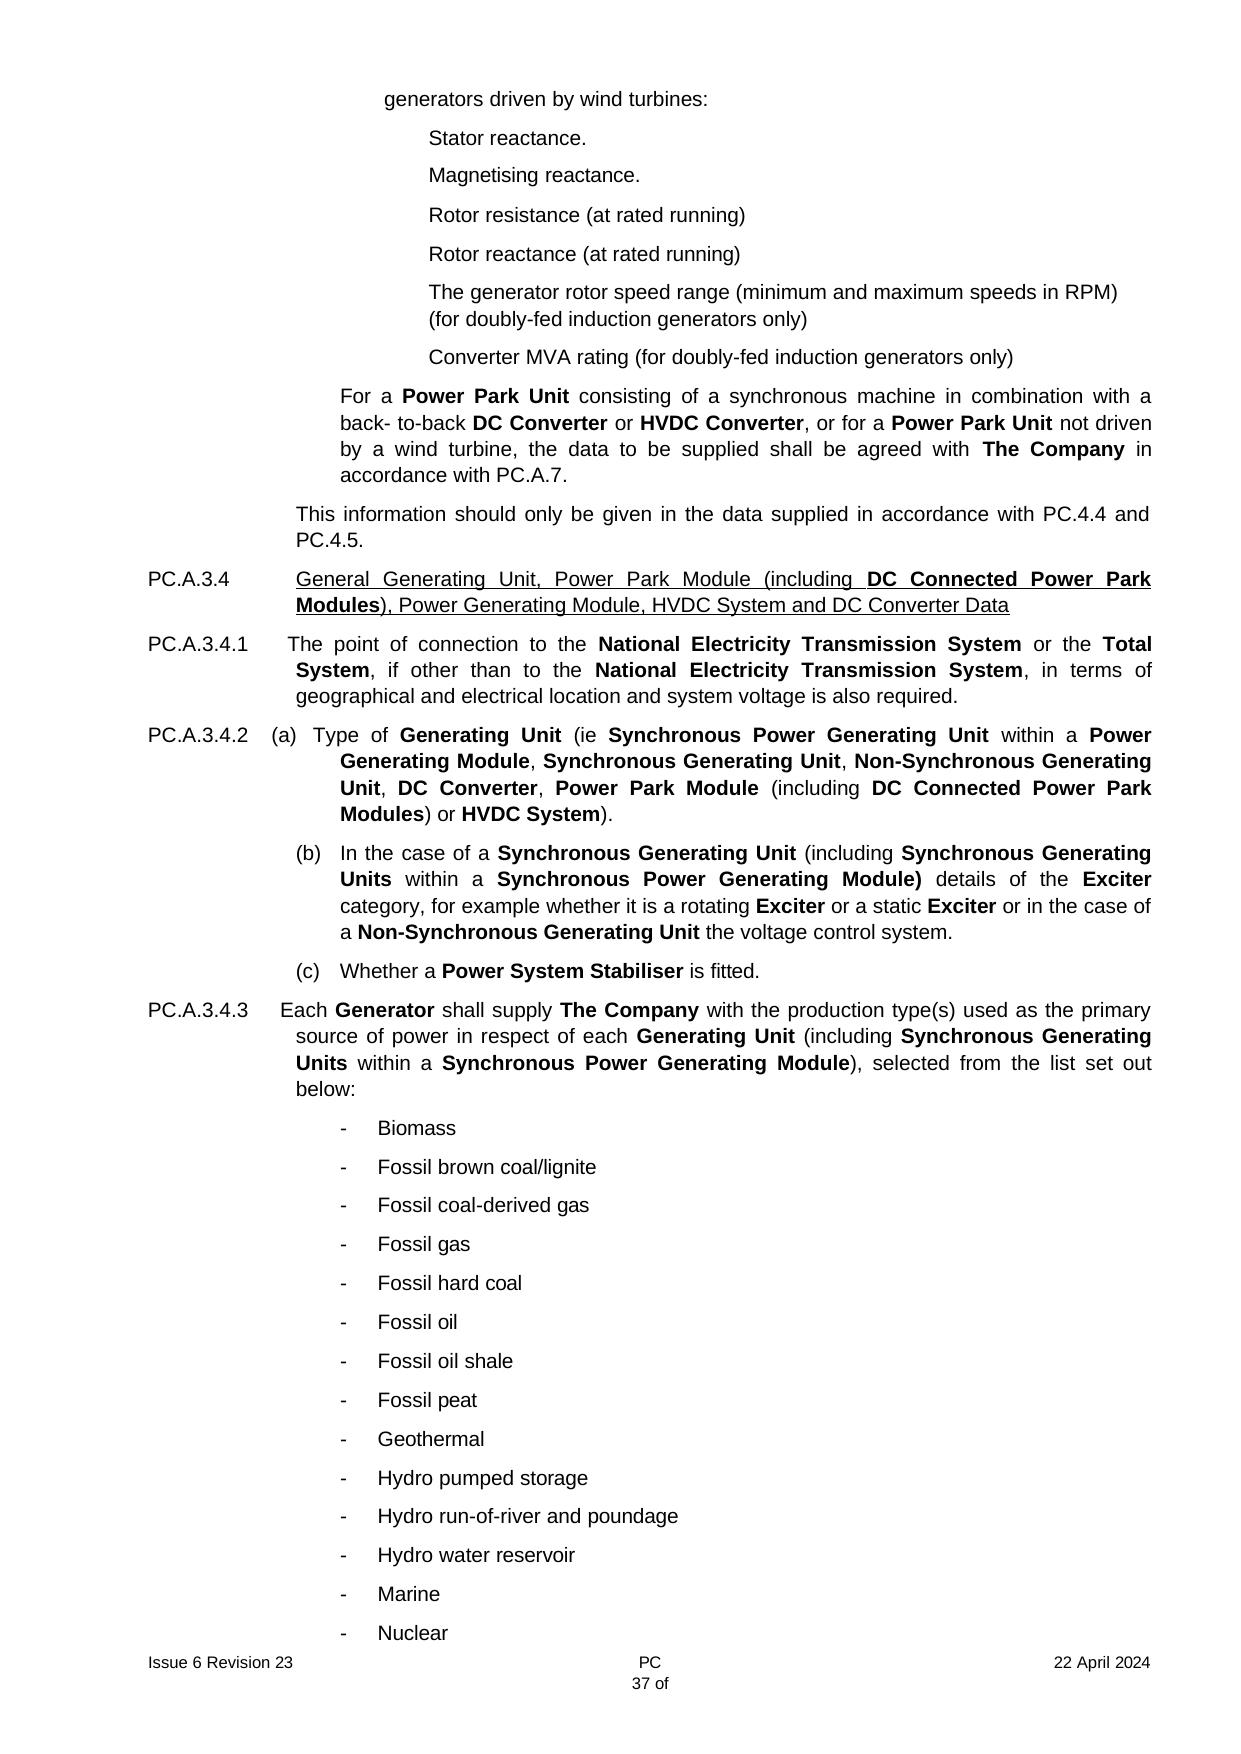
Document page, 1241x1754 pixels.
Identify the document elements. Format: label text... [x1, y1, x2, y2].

list Fossil oil shale [340, 1349, 1188, 1373]
list Nuclear [340, 1621, 1188, 1645]
list Marine [340, 1582, 1188, 1606]
list Hydro run-of-river and poundage [340, 1504, 1188, 1528]
text This information should only be given in the data supplied in accordance with PC.4.4 and PC.4.5. [296, 502, 1152, 552]
list Whether a Power System Stabiliser is fitted. [296, 959, 1188, 983]
text PC.A.3.4.2 (a) Type of Generating Unit (ie Synchronous Power Generating Unit within a Power Generating Module, Synchronous Generating Unit, Non-Synchronous Generating Unit, DC Converter, Power Park Module (including DC Connected Power Park Modules) or HVDC System). [148, 723, 1152, 826]
text generators driven by wind turbines: Stator reactance. [384, 87, 710, 149]
text PC.A.3.4.3 Each Generator shall supply The Company with the production type(s) used as the primary source of power in respect of each Generating Unit (including Synchronous Generating Units within a Synchronous Power Generating Module), selected from the list set out below: [148, 998, 1152, 1101]
list Fossil brown coal/lignite [340, 1154, 1188, 1178]
list Biomass [340, 1116, 1188, 1139]
text PC.A.3.4 General Generating Unit, Power Park Module (including DC Connected Power Park Modules), Power Generating Module, HVDC System and DC Converter Data [148, 567, 1152, 617]
text For a Power Park Unit consisting of a synchronous machine in combination with a back- to-back DC Converter or HVDC Converter, or for a Power Park Unit not driven by a wind turbine, the data to be supplied shall be agreed with The Company in accordance with PC.A.7. [340, 384, 1152, 487]
list Fossil hard coal [340, 1271, 1188, 1295]
text The generator rotor speed range (minimum and maximum speeds in RPM) (for doubly-fed induction generators only) [428, 280, 1151, 330]
list Hydro pumped storage [340, 1465, 1188, 1489]
list Fossil peat [340, 1388, 1188, 1412]
list Fossil oil [340, 1310, 1188, 1334]
text Rotor resistance (at rated running) Rotor reactance (at rated running) [428, 203, 790, 265]
text Magnetising reactance. [428, 164, 1188, 188]
text Converter MVA rating (for doubly-fed induction generators only) [428, 345, 1188, 369]
list Fossil coal-derived gas [340, 1193, 1188, 1217]
list Hydro water reservoir [340, 1543, 1188, 1567]
text PC.A.3.4.1 The point of connection to the National Electricity Transmission System or the Total System, if other than to the National Electricity Transmission System, in terms of geographical and electrical location and system voltage is also required. [148, 631, 1152, 708]
list Geothermal [340, 1426, 1188, 1450]
list In the case of a Synchronous Generating Unit (including Synchronous Generating Units within a Synchronous Power Generating Module) details of the Exciter category, for example whether it is a rotating Exciter or a static Exciter or in the case of a Non-Synchronous Generating Unit the voltage control system. [296, 841, 1152, 944]
list Fossil gas [340, 1232, 1188, 1256]
